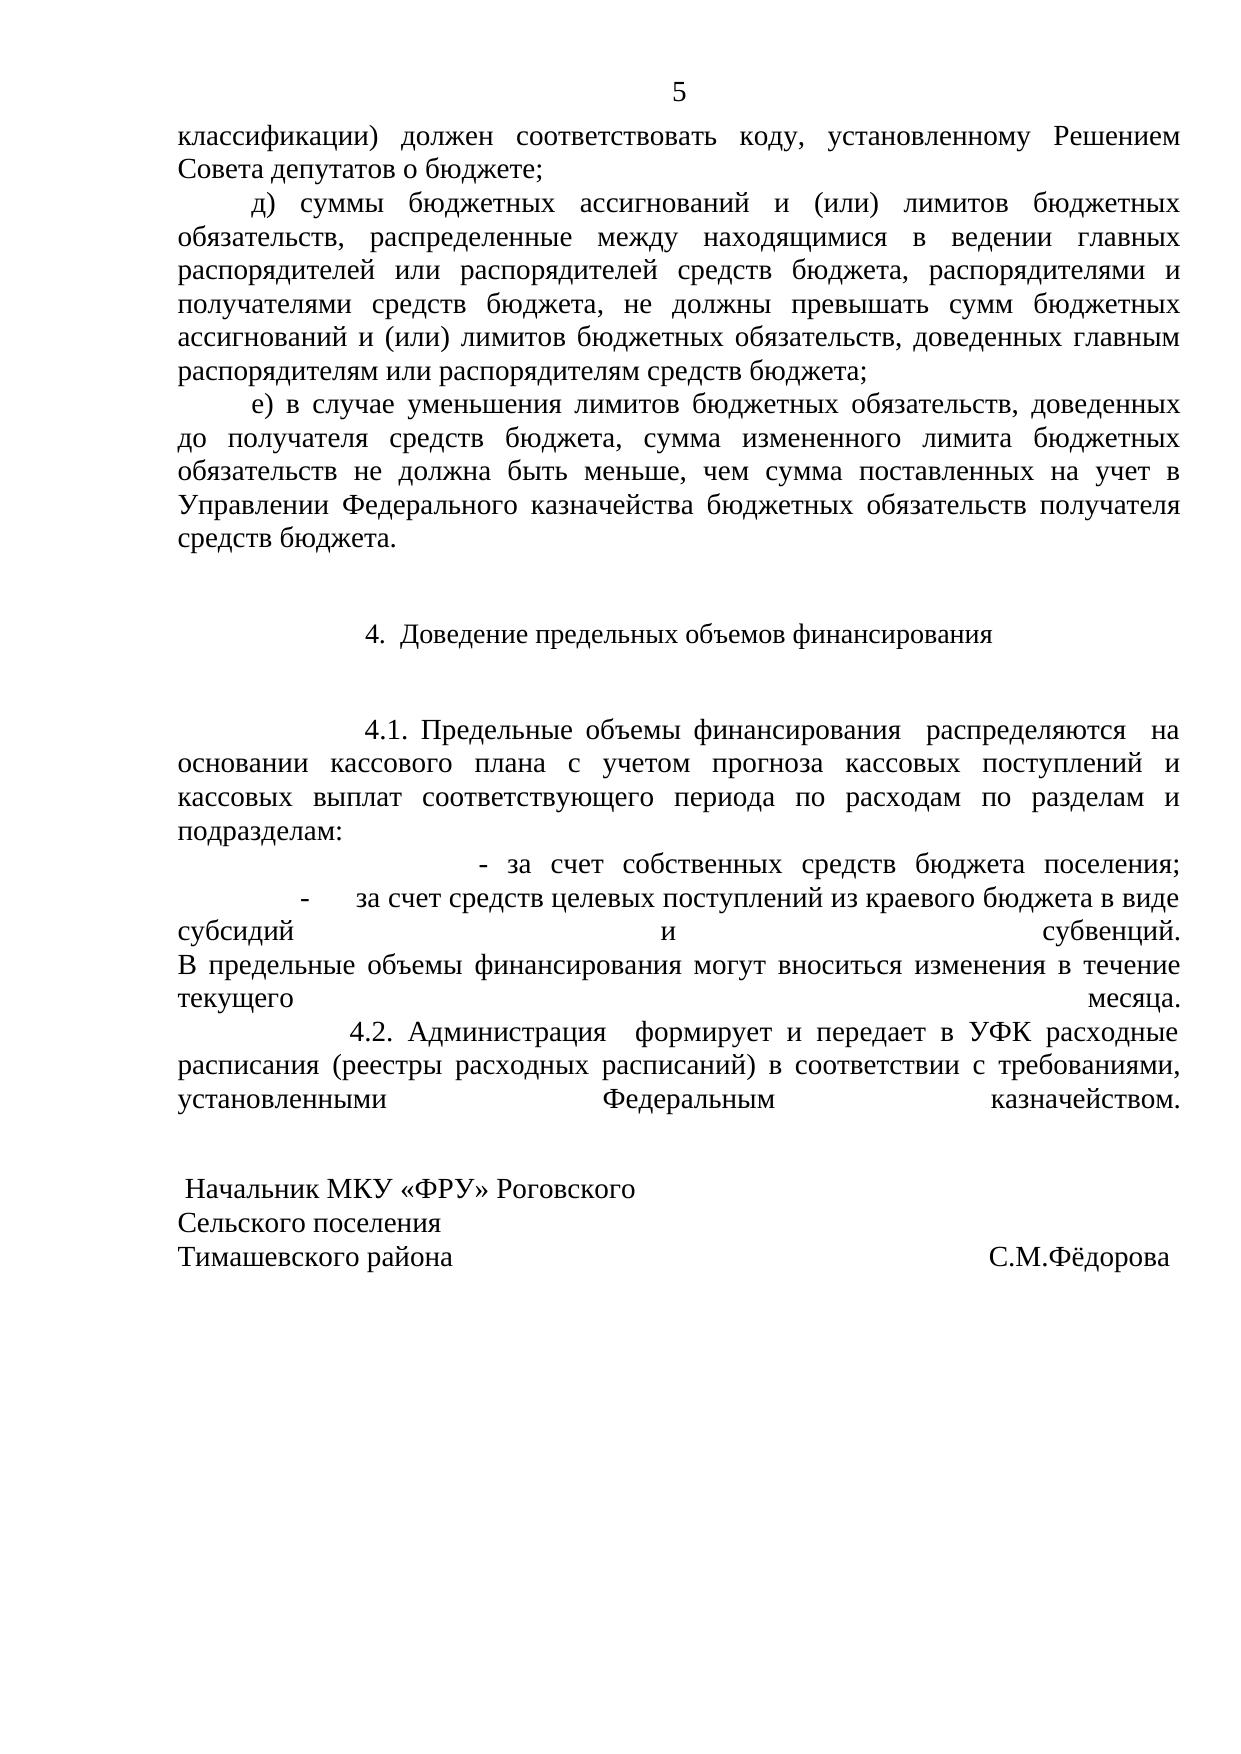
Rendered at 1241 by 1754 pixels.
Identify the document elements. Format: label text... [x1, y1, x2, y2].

text д) суммы бюджетных ассигнований и (или) лимитов бюджетных обязательств, распределенные между находящимися в ведении главных распорядителей или распорядителей средств бюджета, распорядителями и получателями средств бюджета, не должны превышать сумм бюджетных ассигнований и (или) лимитов бюджетных обязательств, доведенных главным распорядителям или распорядителям средств бюджета; [177, 185, 1181, 386]
text е) в случае уменьшения лимитов бюджетных обязательств, доведенных до получателя средств бюджета, сумма измененного лимита бюджетных обязательств не должна быть меньше, чем сумма поставленных на учет в Управлении Федерального казначейства бюджетных обязательств получателя средств бюджета. [177, 386, 1181, 554]
text 4. Доведение предельных объемов финансирования [177, 617, 1181, 649]
text Тимашевского района С.М.Фёдорова [177, 1239, 1181, 1272]
text Начальник МКУ «ФРУ» Роговского [177, 1172, 1181, 1205]
text 4.1. Предельные объемы финансирования распределяются на основании кассового плана с учетом прогноза кассовых поступлений и кассовых выплат соответствующего периода по расходам по разделам и подразделам: - за счет собственных средств бюджета поселения; - за счет средств целевых поступлений из краевого бюджета в виде субсидий и субвенций. В предельные объемы финансирования могут вноситься изменения в течение текущего месяца. 4.2. Администрация формирует и передает в УФК расходные расписания (реестры расходных расписаний) в соответствии с требованиями, установленными Федеральным казначейством. [177, 678, 1181, 1142]
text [177, 118, 1181, 185]
text Сельского поселения [177, 1205, 1181, 1239]
